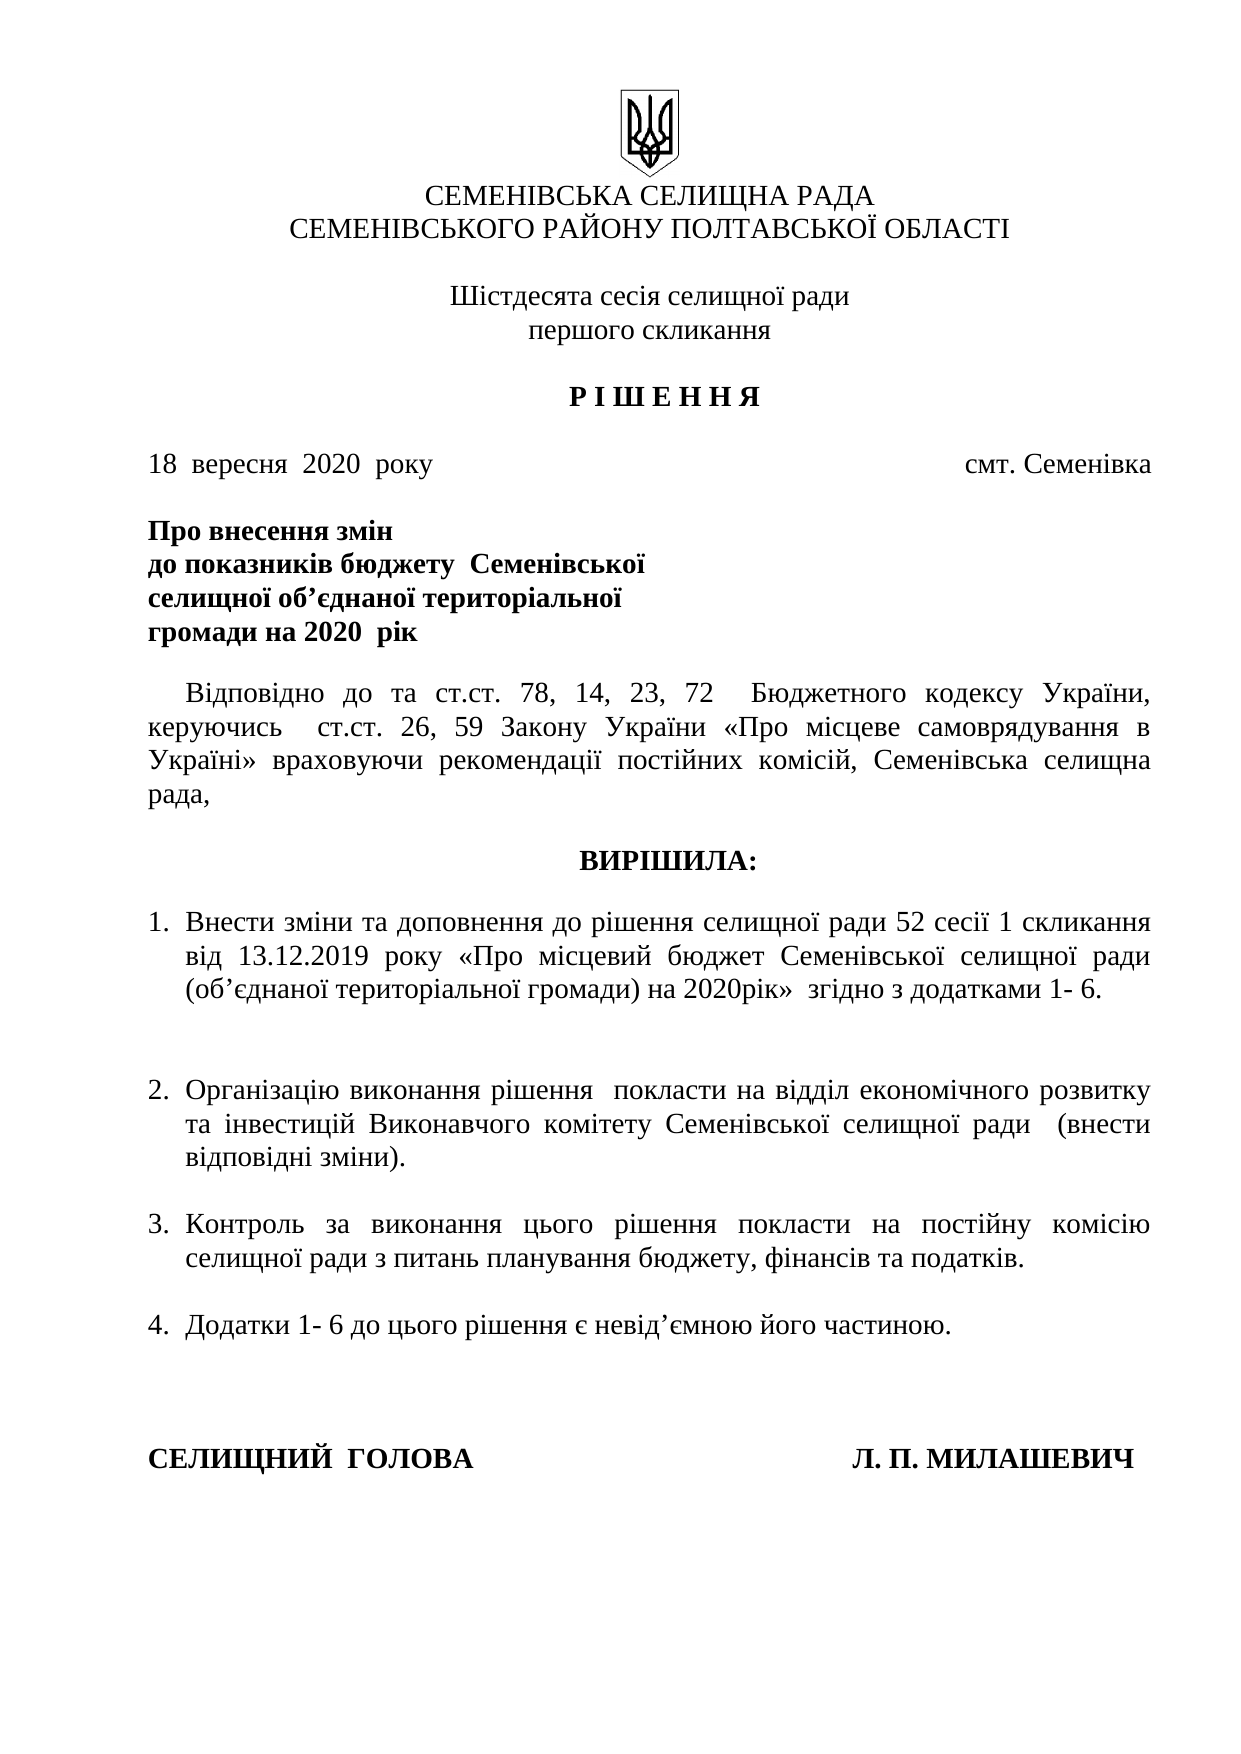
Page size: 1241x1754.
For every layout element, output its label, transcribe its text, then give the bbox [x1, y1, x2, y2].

picture [619, 88, 680, 178]
text першого скликання [148, 312, 1152, 345]
text Р І Ш Е Н Н Я [148, 379, 1152, 412]
text Відповідно до та ст.ст. 78, 14, 23, 72 Бюджетного кодексу України, керуючись ст.ст. 26, 59 Закону України «Про місцеве самоврядування в Україні» враховуючи рекомендації постійних комісій, Семенівська селищна рада, [148, 675, 1152, 809]
text СЕМЕНІВСЬКА СЕЛИЩНА РАДА [148, 178, 1152, 211]
list Організацію виконання рішення покласти на відділ економічного розвитку та інвестицій Виконавчого комітету Семенівської селищної ради (внести відповідні зміни). [148, 1072, 1152, 1173]
text Шістдесята сесія селищної ради [148, 278, 1152, 312]
list Додатки 1- 6 до цього рішення є невід’ємною його частиною. [148, 1307, 1152, 1341]
text ВИРІШИЛА: [148, 843, 1152, 876]
text СЕЛИЩНИЙ ГОЛОВА Л. П. МИЛАШЕВИЧ [148, 1441, 1152, 1475]
text СЕМЕНІВСЬКОГО РАЙОНУ ПОЛТАВСЬКОЇ ОБЛАСТІ [148, 211, 1152, 245]
text 18 вересня 2020 року смт. Семенівка [148, 446, 1152, 479]
text Про внесення змін до показників бюджету Семенівської [148, 513, 1152, 580]
list Контроль за виконання цього рішення покласти на постійну комісію селищної ради з питань планування бюджету, фінансів та податків. [148, 1206, 1152, 1273]
text громади на 2020 рік [148, 614, 1152, 675]
list Внести зміни та доповнення до рішення селищної ради 52 сесії 1 скликання від 13.12.2019 року «Про місцевий бюджет Семенівської селищної ради (об’єднаної територіальної громади) на 2020рік» згідно з додатками 1- 6. [148, 904, 1152, 1005]
text селищної об’єднаної територіальної [148, 580, 1152, 614]
